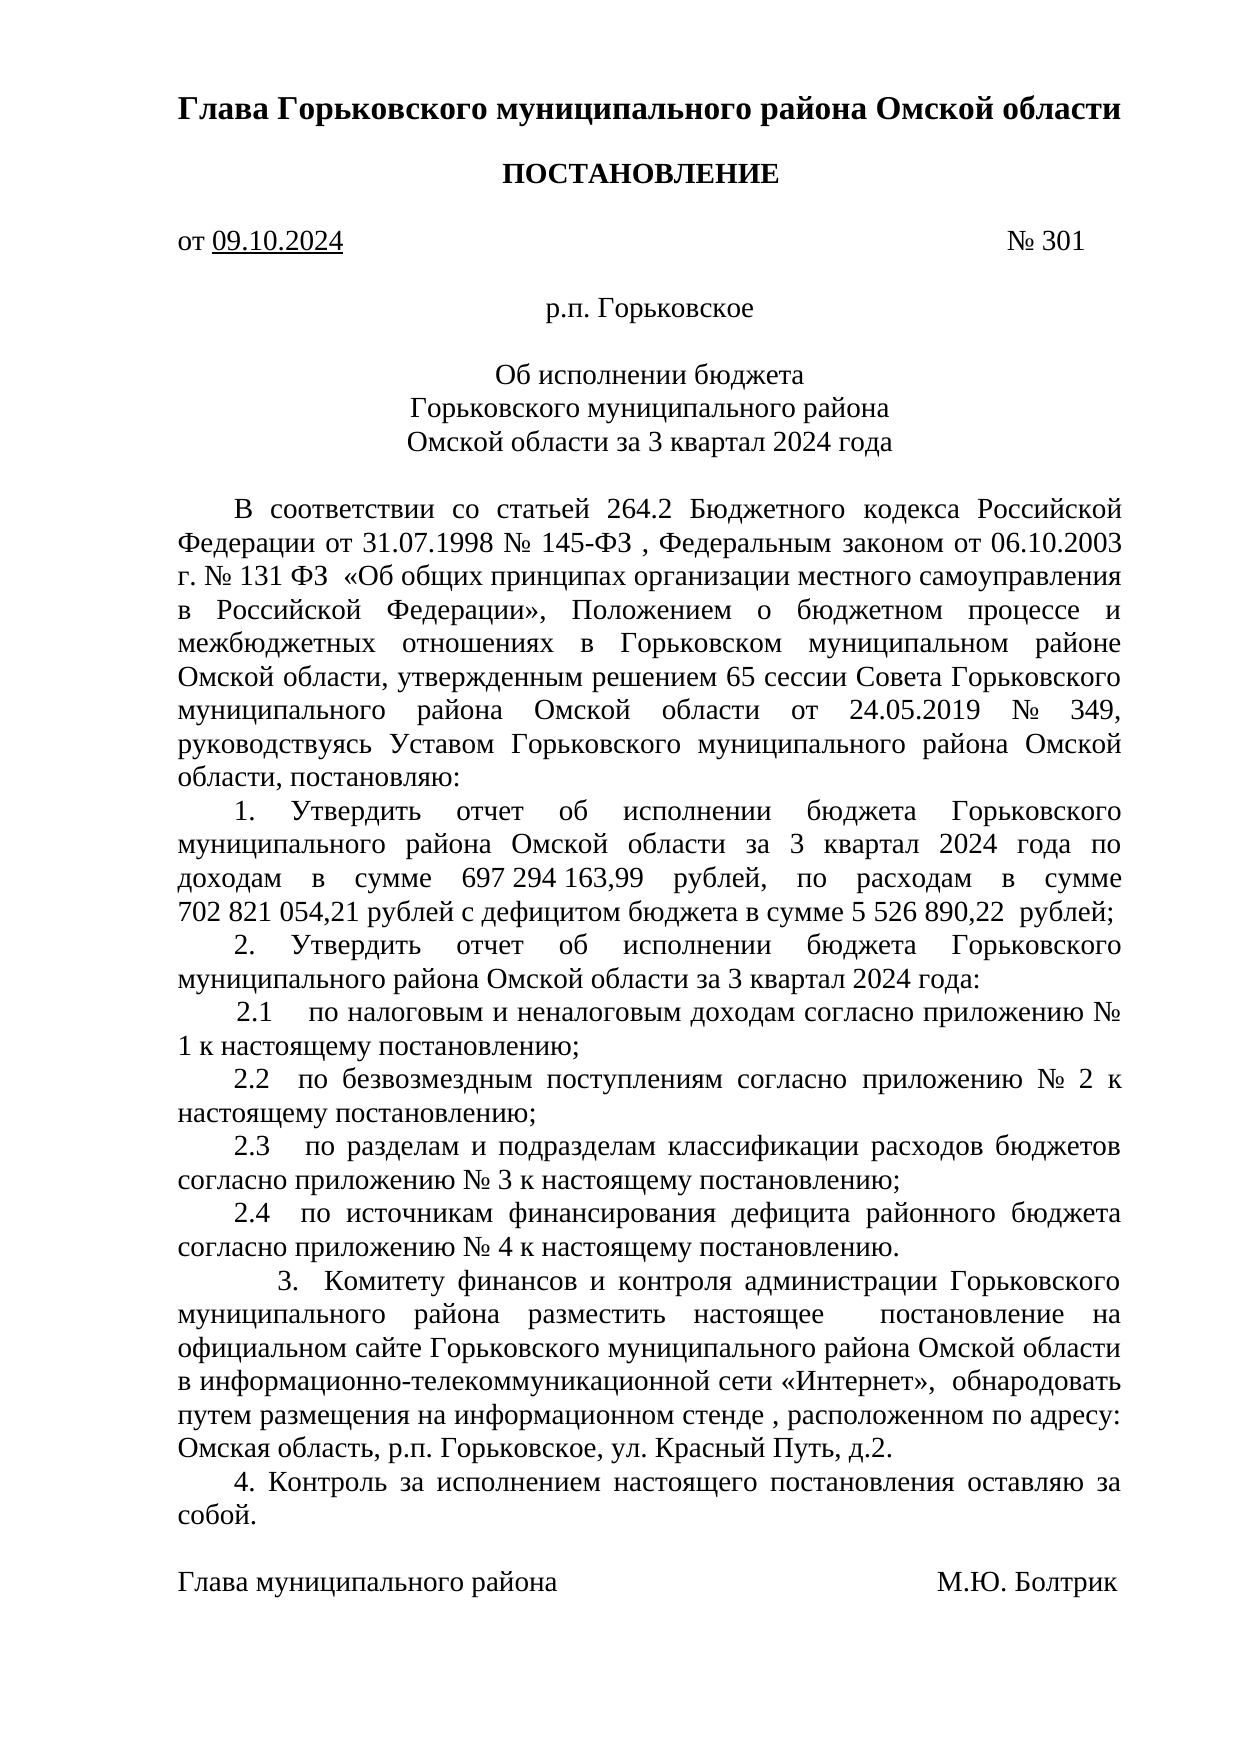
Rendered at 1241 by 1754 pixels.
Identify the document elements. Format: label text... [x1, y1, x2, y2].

text Глава муниципального района М.Ю. Болтрик [177, 1564, 1122, 1598]
text Глава Горьковского муниципального района Омской области [177, 89, 1122, 127]
text 3. Комитету финансов и контроля администрации Горьковского муниципального района разместить настоящее постановление на официальном сайте Горьковского муниципального района Омской области в информационно-телекоммуникационной сети «Интернет», обнародовать путем размещения на информационном стенде , расположенном по адресу: Омская область, р.п. Горьковское, ул. Красный Путь, д.2. [177, 1263, 1122, 1464]
text р.п. Горьковское [177, 290, 1122, 323]
text 2. Утвердить отчет об исполнении бюджета Горьковского муниципального района Омской области за 3 квартал 2024 года: [177, 927, 1122, 994]
text 2.4 по источникам финансирования дефицита районного бюджета согласно приложению № 4 к настоящему постановлению. [177, 1196, 1122, 1263]
text ПОСТАНОВЛЕНИЕ [177, 156, 1122, 189]
text Омской области за 3 квартал 2024 года [177, 424, 1122, 458]
text от 09.10.2024 № 301 [177, 223, 1122, 256]
text 2.2 по безвозмездным поступлениям согласно приложению № 2 к настоящему постановлению; [177, 1061, 1122, 1128]
text 2.1 по налоговым и неналоговым доходам согласно приложению № 1 к настоящему постановлению; [177, 994, 1122, 1061]
text 2.3 по разделам и подразделам классификации расходов бюджетов согласно приложению № 3 к настоящему постановлению; [177, 1128, 1122, 1196]
text В соответствии со статьей 264.2 Бюджетного кодекса Российской Федерации от 31.07.1998 № 145-ФЗ , Федеральным законом от 06.10.2003 г. № 131 ФЗ «Об общих принципах организации местного самоуправления в Российской Федерации», Положением о бюджетном процессе и межбюджетных отношениях в Горьковском муниципальном районе Омской области, утвержденным решением 65 сессии Совета Горьковского муниципального района Омской области от 24.05.2019 № 349, руководствуясь Уставом Горьковского муниципального района Омской области, постановляю: [177, 491, 1122, 793]
text 4. Контроль за исполнением настоящего постановления оставляю за собой. [177, 1464, 1122, 1531]
text Об исполнении бюджета [177, 357, 1122, 391]
text 1. Утвердить отчет об исполнении бюджета Горьковского муниципального района Омской области за 3 квартал 2024 года по доходам в сумме 697 294 163,99 рублей, по расходам в сумме 702 821 054,21 рублей с дефицитом бюджета в сумме 5 526 890,22 рублей; [177, 793, 1122, 927]
text Горьковского муниципального района [177, 391, 1122, 424]
